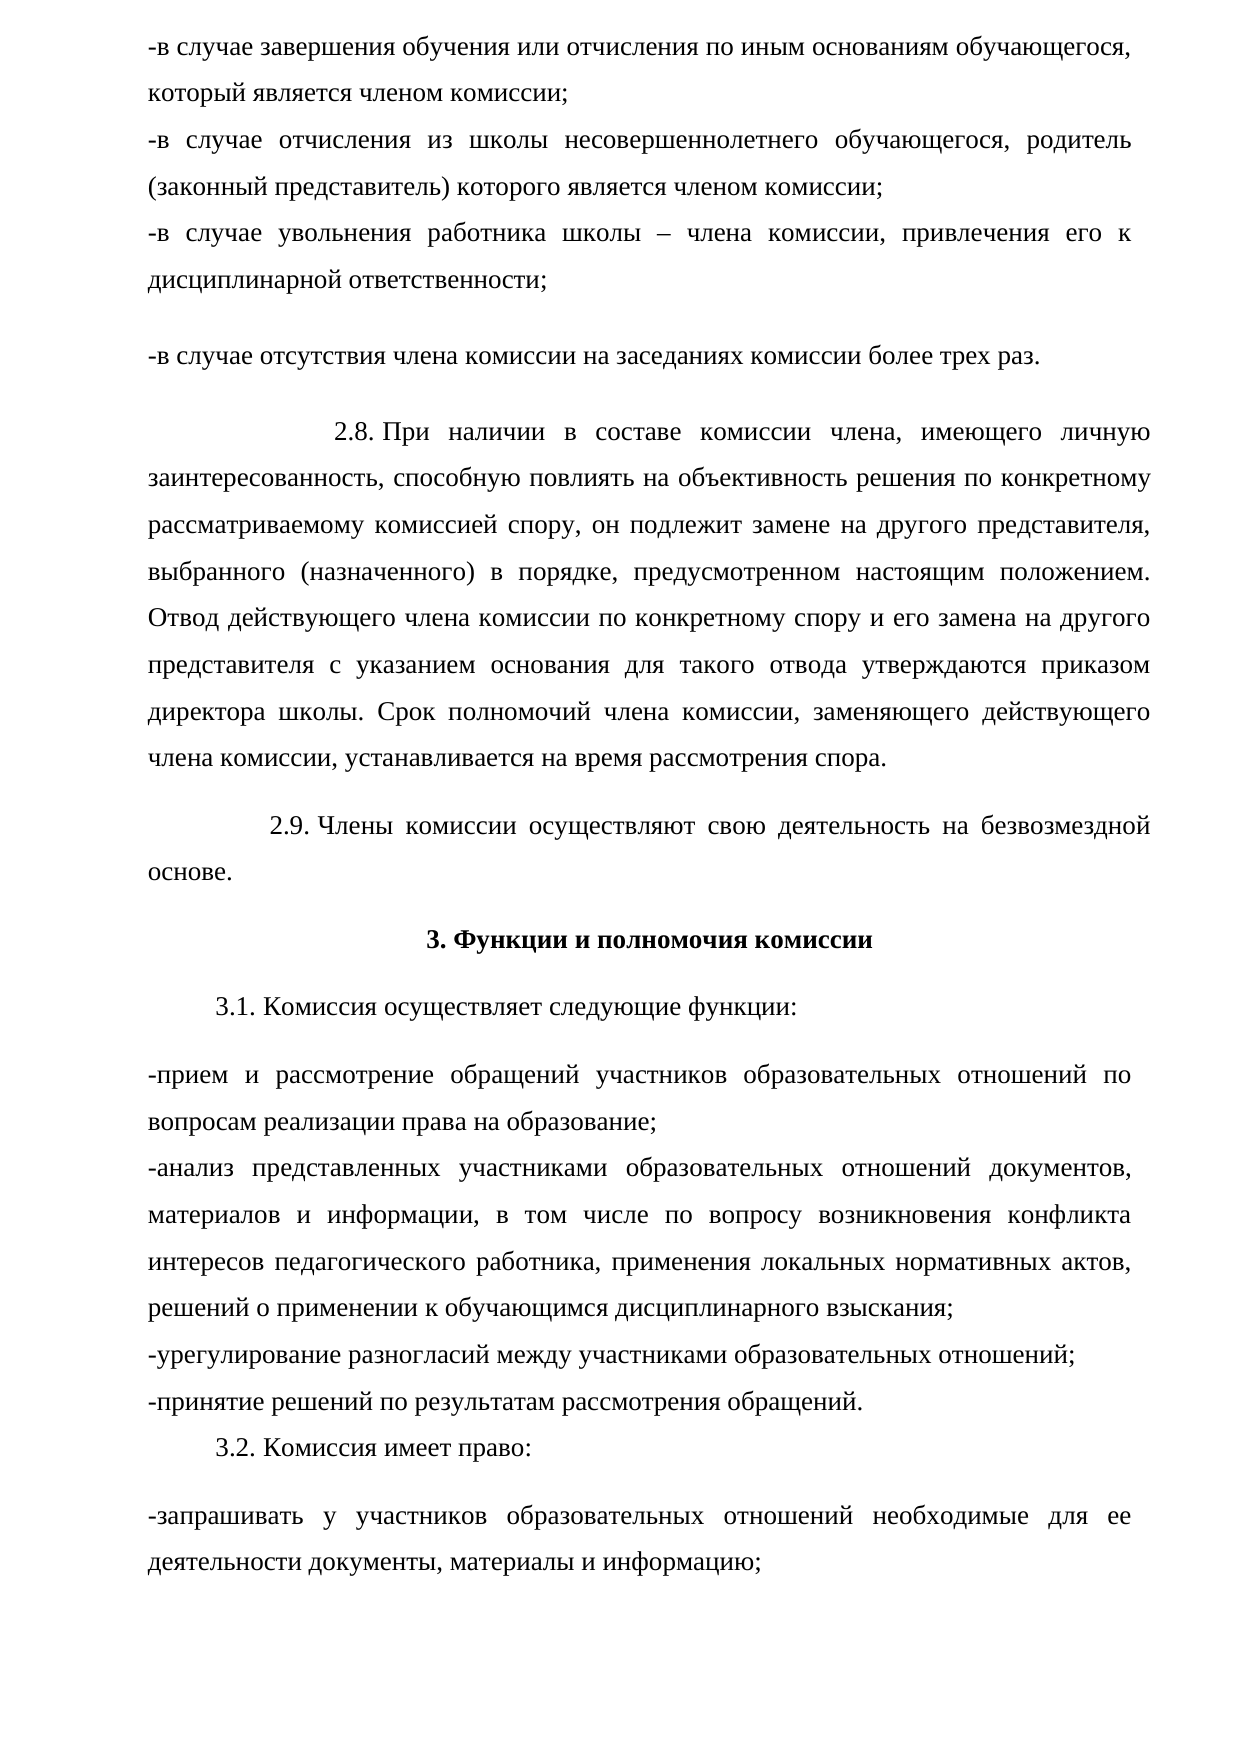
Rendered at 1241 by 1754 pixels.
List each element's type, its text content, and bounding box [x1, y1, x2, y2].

text -принятие решений по результатам рассмотрения обращений. [148, 1384, 1133, 1416]
text -урегулирование разногласий между участниками образовательных отношений; [148, 1338, 1133, 1369]
text -в случае завершения обучения или отчисления по иным основаниям обучающегося, который является членом комиссии; [148, 29, 1133, 107]
text -в случае отчисления из школы несовершеннолетнего обучающегося, родитель (законный представитель) которого является членом комиссии; [148, 123, 1133, 201]
text 3.2. Комиссия имеет право: [148, 1431, 1152, 1462]
text -анализ представленных участниками образовательных отношений документов, материалов и информации, в том числе по вопросу возникновения конфликта интересов педагогического работника, применения локальных нормативных актов, решений о применении к обучающимся дисциплинарного взыскания; [148, 1151, 1133, 1322]
text -в случае увольнения работника школы – члена комиссии, привлечения его к дисциплинарной ответственности; [148, 216, 1133, 294]
text 3.1. Комиссия осуществляет следующие функции: [148, 990, 1152, 1022]
text 2.8. При наличии в составе комиссии члена, имеющего личную заинтересованность, способную повлиять на объективность решения по конкретному рассматриваемому комиссией спору, он подлежит замене на другого представителя, выбранного (назначенного) в порядке, предусмотренном настоящим положением. Отвод действующего члена комиссии по конкретному спору и его замена на другого представителя с указанием основания для такого отвода утверждаются приказом директора школы. Срок полномочий члена комиссии, заменяющего действующего члена комиссии, устанавливается на время рассмотрения спора. [148, 414, 1152, 772]
text 3. Функции и полномочия комиссии [148, 923, 1152, 954]
text -запрашивать у участников образовательных отношений необходимые для ее деятельности документы, материалы и информацию; [148, 1499, 1133, 1577]
text -в случае отсутствия члена комиссии на заседаниях комиссии более трех раз. [148, 339, 1133, 370]
text -прием и рассмотрение обращений участников образовательных отношений по вопросам реализации права на образование; [148, 1058, 1133, 1136]
text 2.9. Члены комиссии осуществляют свою деятельность на безвозмездной основе. [148, 809, 1152, 887]
